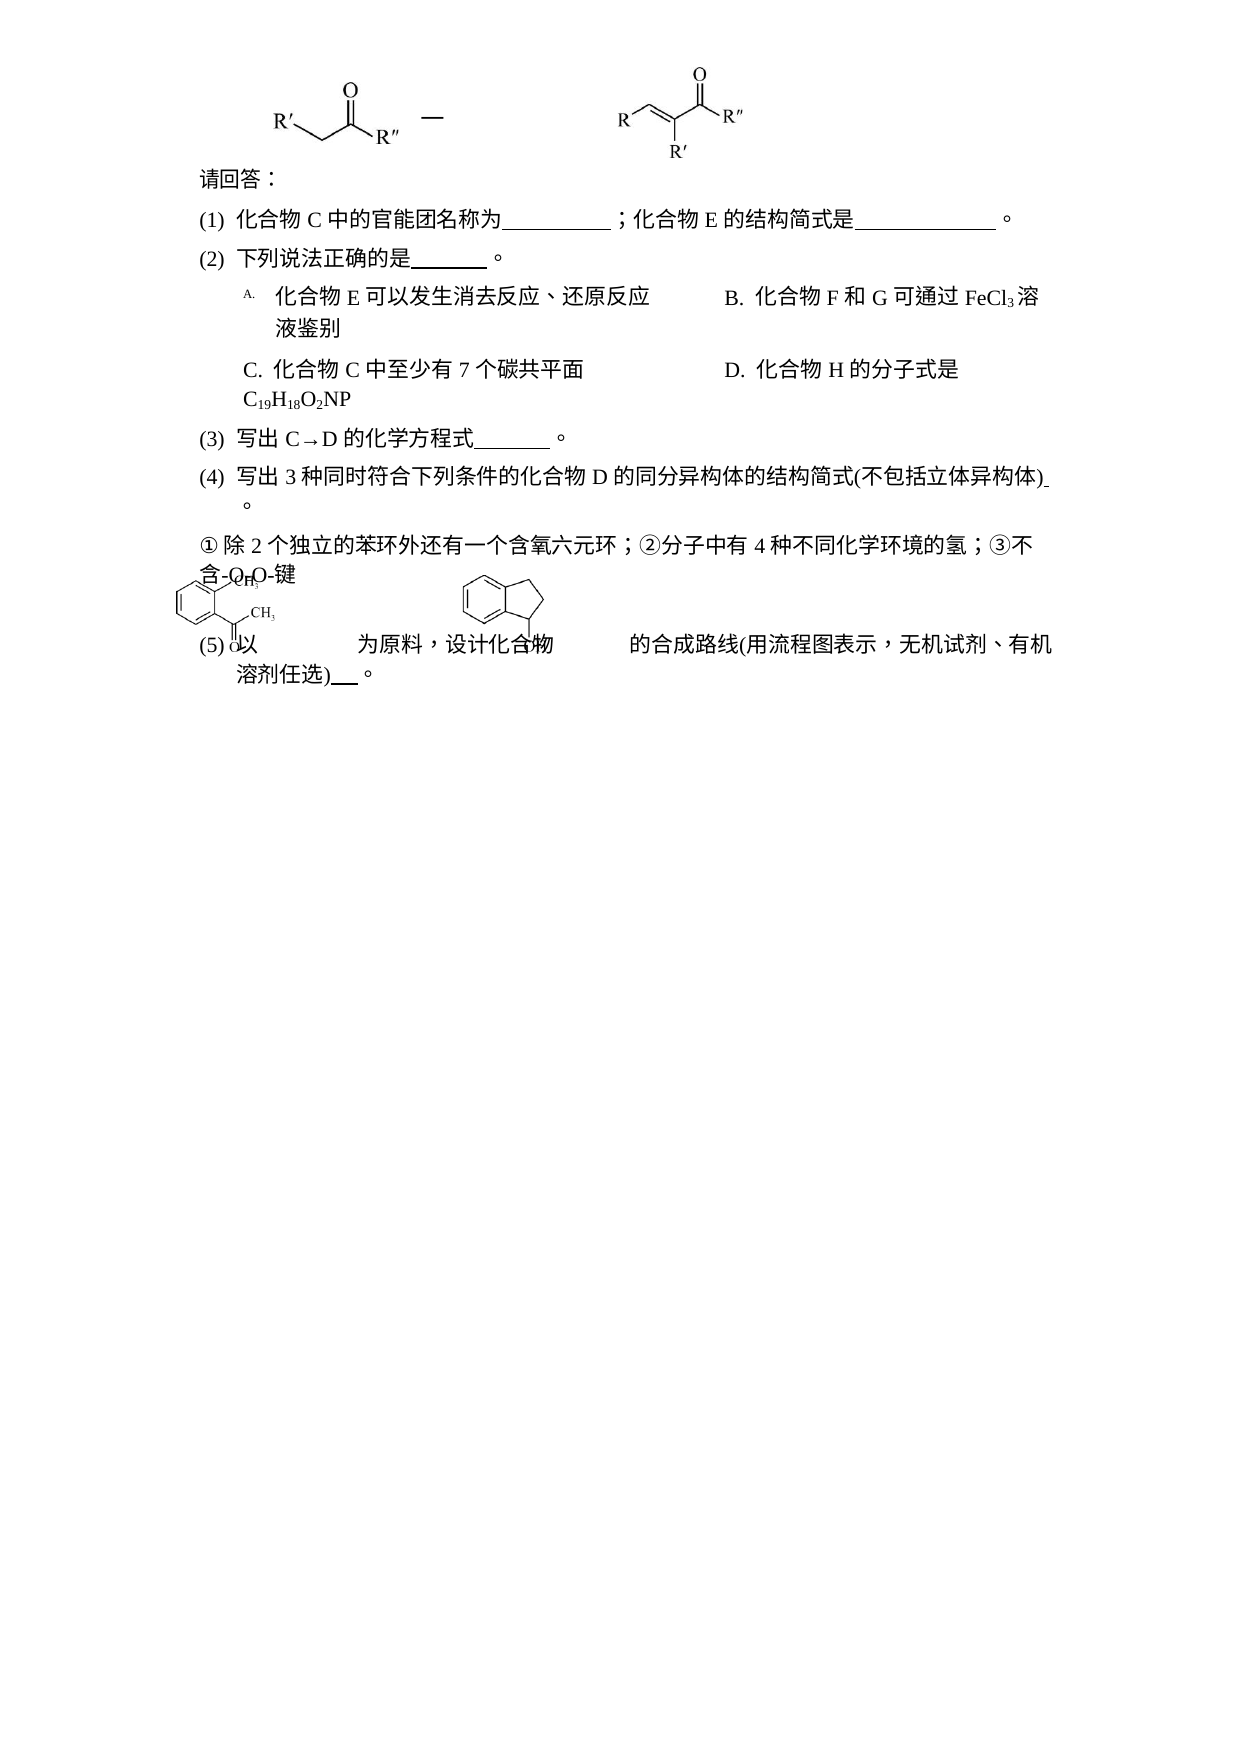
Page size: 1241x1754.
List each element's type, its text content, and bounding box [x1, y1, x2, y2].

text C. 化合物 C 中至少有 7 个碳共平面 D. 化合物 H 的分子式是 C19H18O2NP [243, 354, 1053, 414]
list 化合物 E 可以发生消去反应、还原反应 B. 化合物 F 和 G 可通过 FeCl3 溶液鉴别 [243, 281, 1053, 346]
picture [617, 67, 743, 158]
list 写出 3 种同时符合下列条件的化合物 D 的同分异构体的结构简式(不包括立体异构体) 。 [199, 461, 1053, 521]
text 请回答： [199, 164, 1053, 194]
picture [273, 82, 399, 144]
picture [462, 589, 547, 629]
list 写出 C→D 的化学方程式 。 [199, 423, 1053, 453]
list 下列说法正确的是 。 [199, 243, 1053, 272]
picture [176, 573, 275, 656]
list 以 为原料，设计化合物 的合成路线(用流程图表示，无机试剂、有机溶剂任选) 。 [199, 629, 1053, 688]
list 化合物 C 中的官能团名称为 ；化合物 E 的结构简式是 。 [199, 204, 1053, 234]
text ①除 2 个独立的苯环外还有一个含氧六元环；②分子中有 4 种不同化学环境的氢；③不含-O-O-键 [199, 529, 1053, 589]
